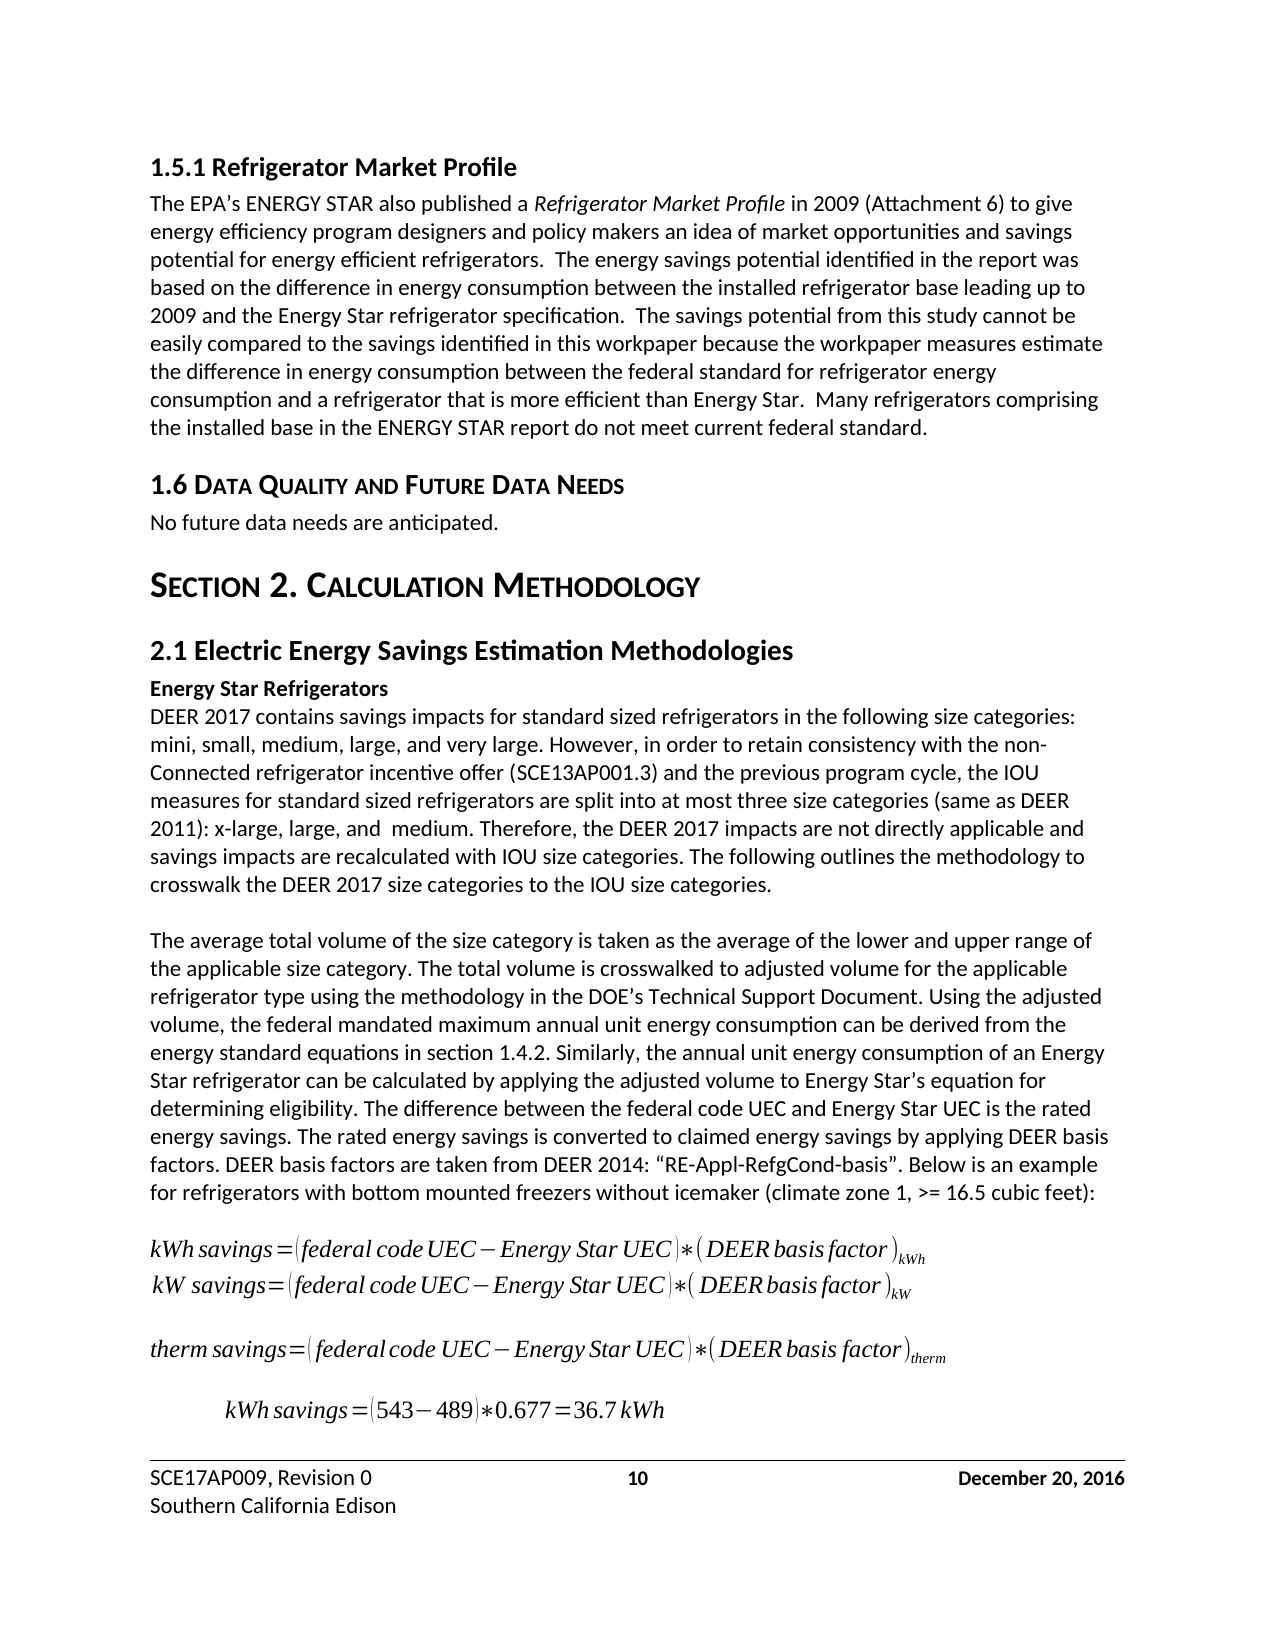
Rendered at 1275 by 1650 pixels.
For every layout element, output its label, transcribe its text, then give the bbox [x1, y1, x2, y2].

text DEER 2017 contains savings impacts for standard sized refrigerators in the following size categories: mini, small, medium, large, and very large. However, in order to retain consistency with the non-Connected refrigerator incentive offer (SCE13AP001.3) and the previous program cycle, the IOU measures for standard sized refrigerators are split into at most three size categories (same as DEER 2011): x-large, large, and medium. Therefore, the DEER 2017 impacts are not directly applicable and savings impacts are recalculated with IOU size categories. The following outlines the methodology to crosswalk the DEER 2017 size categories to the IOU size categories. [150, 702, 1125, 898]
text The EPA’s ENERGY STAR also published a Refrigerator Market Profile in 2009 (Attachment 6) to give energy efficiency program designers and policy makers an idea of market opportunities and savings potential for energy efficient refrigerators. The energy savings potential identified in the report was based on the difference in energy consumption between the installed refrigerator base leading up to 2009 and the Energy Star refrigerator specification. The savings potential from this study cannot be easily compared to the savings identified in this workpaper because the workpaper measures estimate the difference in energy consumption between the federal standard for refrigerator energy consumption and a refrigerator that is more efficient than Energy Star. Many refrigerators comprising the installed base in the ENERGY STAR report do not meet current federal standard. [150, 189, 1125, 441]
text No future data needs are anticipated. [150, 508, 1125, 536]
subtitle 1.6 Data Quality and Future Data Needs [150, 466, 1125, 502]
subtitle Section 2. Calculation Methodology [150, 561, 1125, 607]
subtitle 2.1 Electric Energy Savings Estimation Methodologies [150, 632, 1125, 668]
subtitle 1.5.1 Refrigerator Market Profile [150, 150, 1125, 183]
text The average total volume of the size category is taken as the average of the lower and upper range of the applicable size category. The total volume is crosswalked to adjusted volume for the applicable refrigerator type using the methodology in the DOE’s Technical Support Document. Using the adjusted volume, the federal mandated maximum annual unit energy consumption can be derived from the energy standard equations in section 1.4.2. Similarly, the annual unit energy consumption of an Energy Star refrigerator can be calculated by applying the adjusted volume to Energy Star’s equation for determining eligibility. The difference between the federal code UEC and Energy Star UEC is the rated energy savings. The rated energy savings is converted to claimed energy savings by applying DEER basis factors. DEER basis factors are taken from DEER 2014: “RE-Appl-RefgCond-basis”. Below is an example for refrigerators with bottom mounted freezers without icemaker (climate zone 1, >= 16.5 cubic feet): [150, 926, 1125, 1206]
text Energy Star Refrigerators [150, 674, 1125, 702]
